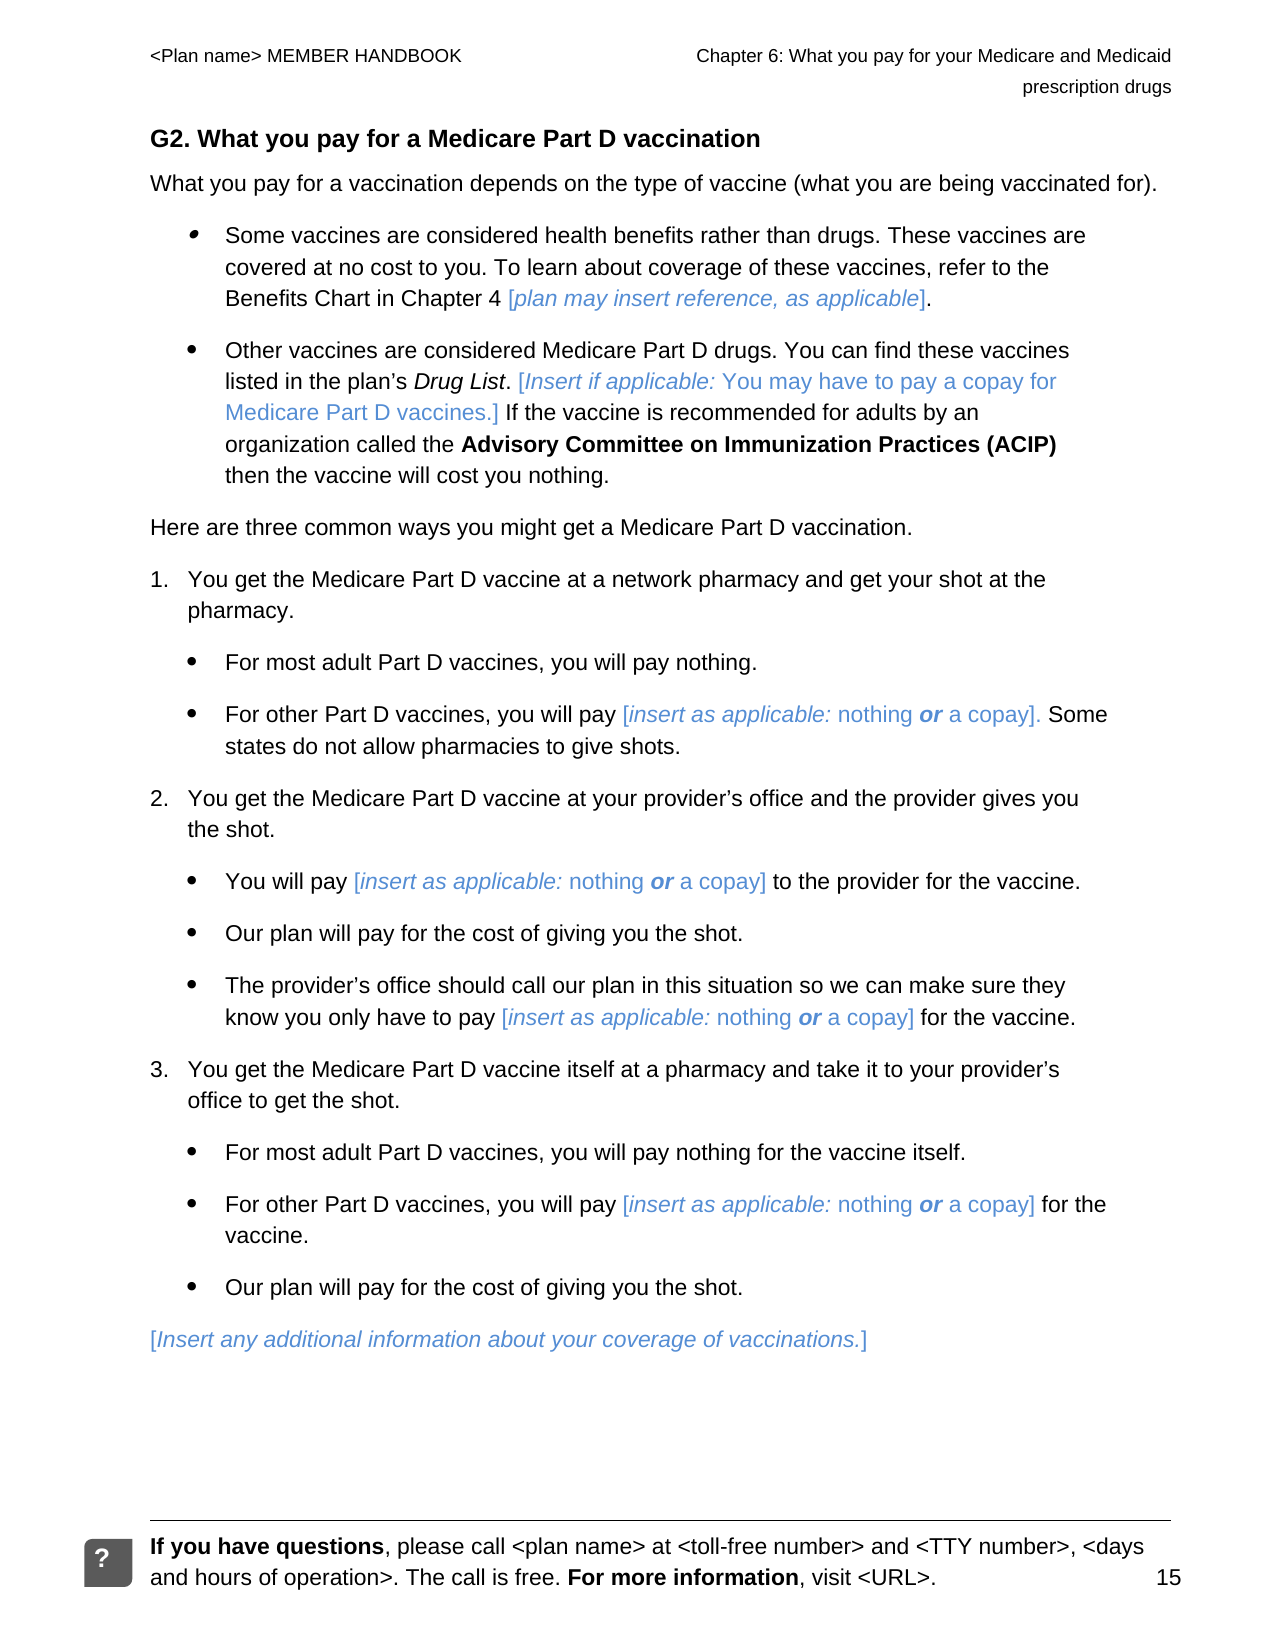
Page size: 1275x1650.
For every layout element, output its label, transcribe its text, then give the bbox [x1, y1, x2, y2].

text For other Part D vaccines, you will pay [insert as applicable: nothing or a copay] for the vaccine. [187, 1187, 1171, 1250]
list The provider’s office should call our plan in this situation so we can make sure they know you only have to pay [insert as applicable: nothing or a copay] for the vaccine. [187, 969, 1096, 1031]
subtitle G2. What you pay for a Medicare Part D vaccination [150, 121, 1096, 154]
text Our plan will pay for the cost of giving you the shot. [187, 1271, 1171, 1302]
text What you pay for a vaccination depends on the type of vaccine (what you are being vaccinated for). [150, 167, 1171, 198]
text [Insert any additional information about your coverage of vaccinations.] [150, 1323, 1171, 1354]
text For other Part D vaccines, you will pay [insert as applicable: nothing or a copay]. Some states do not allow pharmacies to give shots. [187, 698, 1171, 760]
text Here are three common ways you might get a Medicare Part D vaccination. [150, 510, 1171, 542]
list You get the Medicare Part D vaccine at your provider’s office and the provider gives you the shot. [150, 781, 1096, 844]
list Other vaccines are considered Medicare Part D drugs. You can find these vaccines listed in the plan’s Drug List. [Insert if applicable: You may have to pay a copay for Medicare Part D vaccines.] If the vaccine is recommended for adults by an organization called the Advisory Committee on Immunization Practices (ACIP) then the vaccine will cost you nothing. [187, 333, 1096, 489]
list You get the Medicare Part D vaccine itself at a pharmacy and take it to your provider’s office to get the shot. [150, 1052, 1096, 1114]
list You will pay [insert as applicable: nothing or a copay] to the provider for the vaccine. [187, 864, 1096, 896]
text For most adult Part D vaccines, you will pay nothing for the vaccine itself. [187, 1135, 1171, 1167]
list Our plan will pay for the cost of giving you the shot. [187, 917, 1096, 948]
list You get the Medicare Part D vaccine at a network pharmacy and get your shot at the pharmacy. [150, 562, 1096, 625]
text For most adult Part D vaccines, you will pay nothing. [187, 646, 1171, 677]
list Some vaccines are considered health benefits rather than drugs. These vaccines are covered at no cost to you. To learn about coverage of these vaccines, refer to the Benefits Chart in Chapter 4 [plan may insert reference, as applicable]. [187, 219, 1096, 312]
